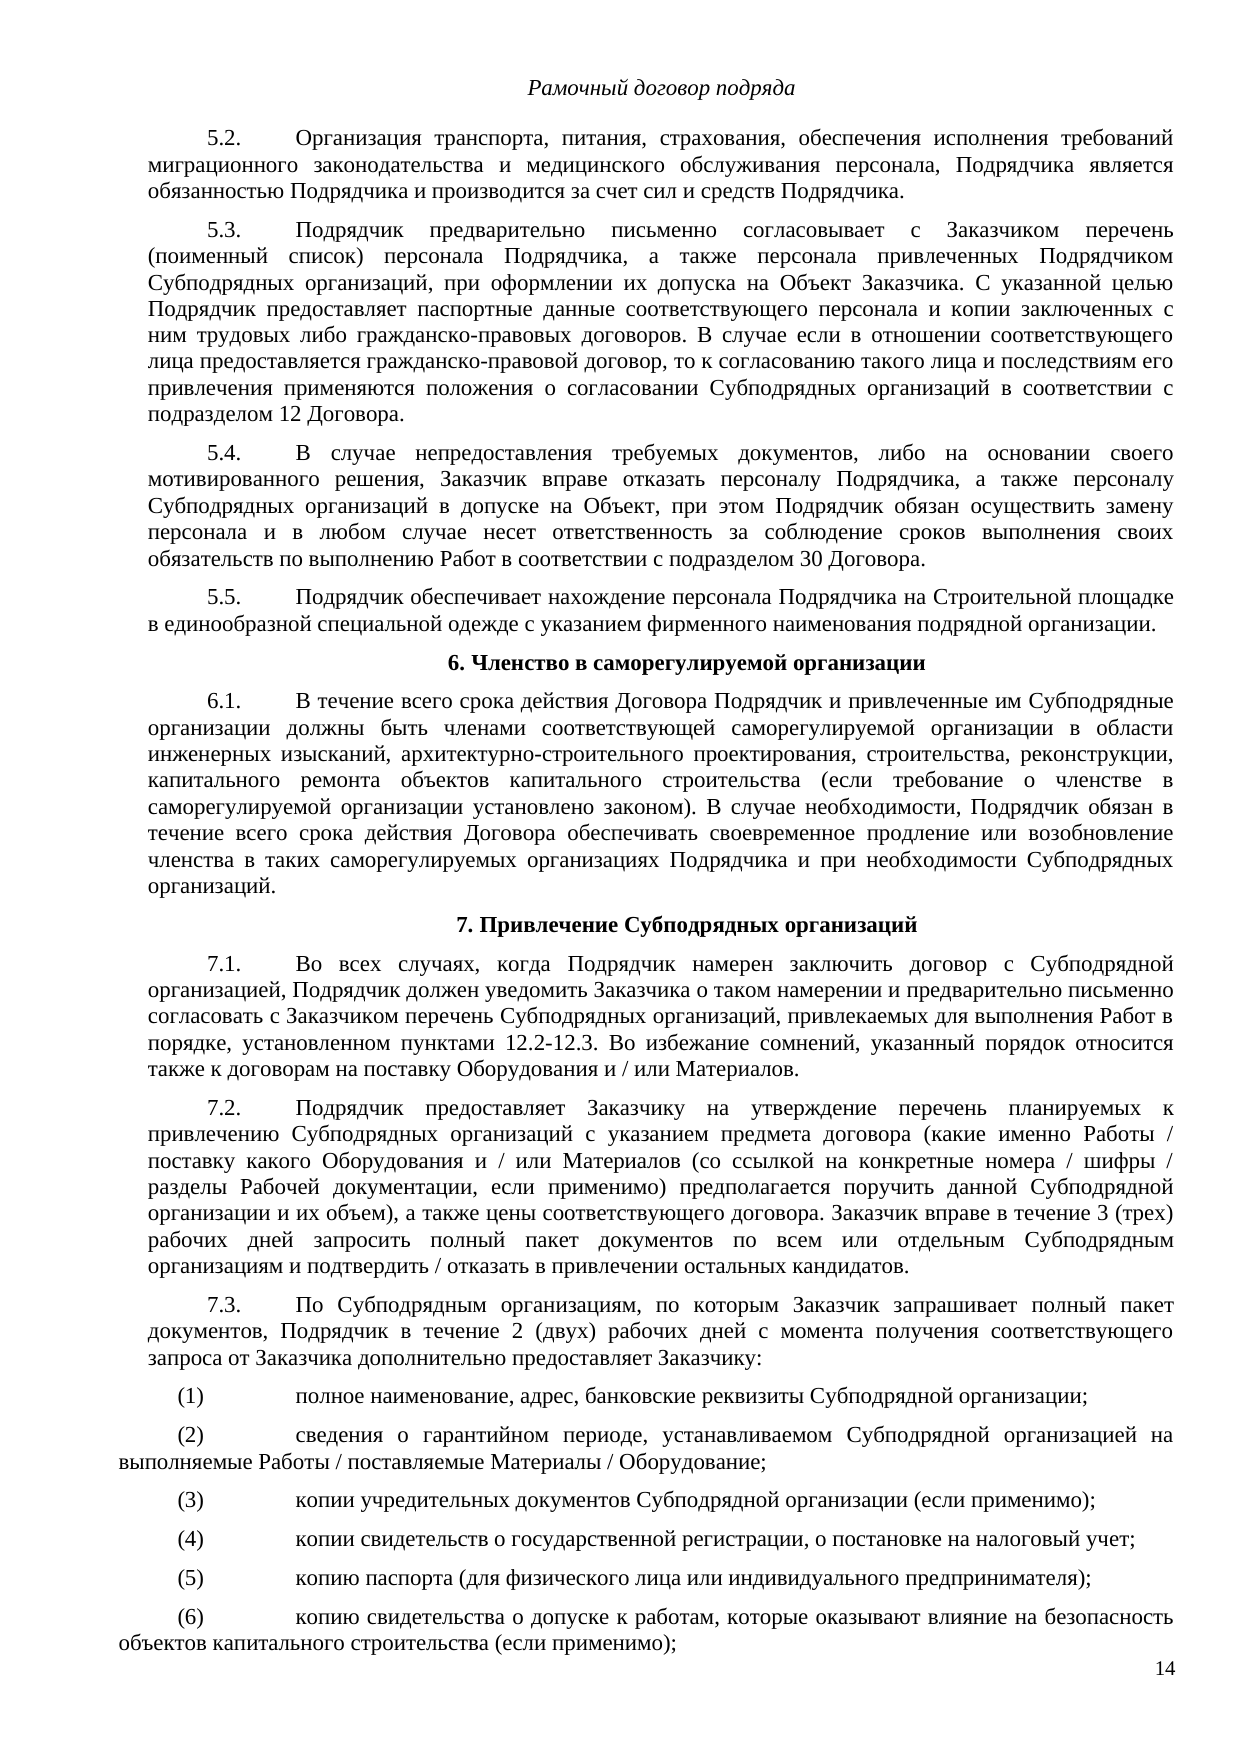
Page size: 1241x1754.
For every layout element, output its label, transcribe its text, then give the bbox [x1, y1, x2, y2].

text копию свидетельства о допуске к работам, которые оказывают влияние на безопасность объектов капитального строительства (если применимо); [118, 1603, 1175, 1656]
text Организация транспорта, питания, страхования, обеспечения исполнения требований миграционного законодательства и медицинского обслуживания персонала, Подрядчика является обязанностью Подрядчика и производится за счет сил и средств Подрядчика. [148, 124, 1175, 203]
text В случае непредоставления требуемых документов, либо на основании своего мотивированного решения, Заказчик вправе отказать персоналу Подрядчика, а также персоналу Субподрядных организаций в допуске на Объект, при этом Подрядчик обязан осуществить замену персонала и в любом случае несет ответственность за соблюдение сроков выполнения своих обязательств по выполнению Работ в соответствии с подразделом 30 Договора. [148, 439, 1175, 571]
text Привлечение Субподрядных организаций [148, 911, 1175, 937]
text Во всех случаях, когда Подрядчик намерен заключить договор с Субподрядной организацией, Подрядчик должен уведомить Заказчика о таком намерении и предварительно письменно согласовать с Заказчиком перечень Субподрядных организаций, привлекаемых для выполнения Работ в порядке, установленном пунктами 12.2-12.3. Во избежание сомнений, указанный порядок относится также к договорам на поставку Оборудования и / или Материалов. [148, 950, 1175, 1081]
text копии свидетельств о государственной регистрации, о постановке на налоговый учет; [118, 1525, 1175, 1552]
text Подрядчик предоставляет Заказчику на утверждение перечень планируемых к привлечению Субподрядных организаций с указанием предмета договора (какие именно Работы / поставку какого Оборудования и / или Материалов (со ссылкой на конкретные номера / шифры / разделы Рабочей документации, если применимо) предполагается поручить данной Субподрядной организации и их объем), а также цены соответствующего договора. Заказчик вправе в течение 3 (трех) рабочих дней запросить полный пакет документов по всем или отдельным Субподрядным организациям и подтвердить / отказать в привлечении остальных кандидатов. [148, 1094, 1175, 1278]
text Подрядчик предварительно письменно согласовывает с Заказчиком перечень (поименный список) персонала Подрядчика, а также персонала привлеченных Подрядчиком Субподрядных организаций, при оформлении их допуска на Объект Заказчика. С указанной целью Подрядчик предоставляет паспортные данные соответствующего персонала и копии заключенных с ним трудовых либо гражданско-правовых договоров. В случае если в отношении соответствующего лица предоставляется гражданско-правовой договор, то к согласованию такого лица и последствиям его привлечения применяются положения о согласовании Субподрядных организаций в соответствии с подразделом 12 Договора. [148, 216, 1175, 427]
text копию паспорта (для физического лица или индивидуального предпринимателя); [118, 1564, 1175, 1591]
text В течение всего срока действия Договора Подрядчик и привлеченные им Субподрядные организации должны быть членами соответствующей саморегулируемой организации в области инженерных изысканий, архитектурно-строительного проектирования, строительства, реконструкции, капитального ремонта объектов капитального строительства (если требование о членстве в саморегулируемой организации установлено законом). В случае необходимости, Подрядчик обязан в течение всего срока действия Договора обеспечивать своевременное продление или возобновление членства в таких саморегулируемых организациях Подрядчика и при необходимости Субподрядных организаций. [148, 687, 1175, 898]
text копии учредительных документов Субподрядной организации (если применимо); [118, 1487, 1175, 1513]
text По Субподрядным организациям, по которым Заказчик запрашивает полный пакет документов, Подрядчик в течение 2 (двух) рабочих дней с момента получения соответствующего запроса от Заказчика дополнительно предоставляет Заказчику: [148, 1291, 1175, 1370]
text Членство в саморегулируемой организации [148, 649, 1175, 675]
text сведения о гарантийном периоде, устанавливаемом Субподрядной организацией на выполняемые Работы / поставляемые Материалы / Оборудование; [118, 1421, 1175, 1474]
text Подрядчик обеспечивает нахождение персонала Подрядчика на Строительной площадке в единообразной специальной одежде с указанием фирменного наименования подрядной организации. [148, 583, 1175, 636]
text полное наименование, адрес, банковские реквизиты Субподрядной организации; [118, 1382, 1175, 1409]
